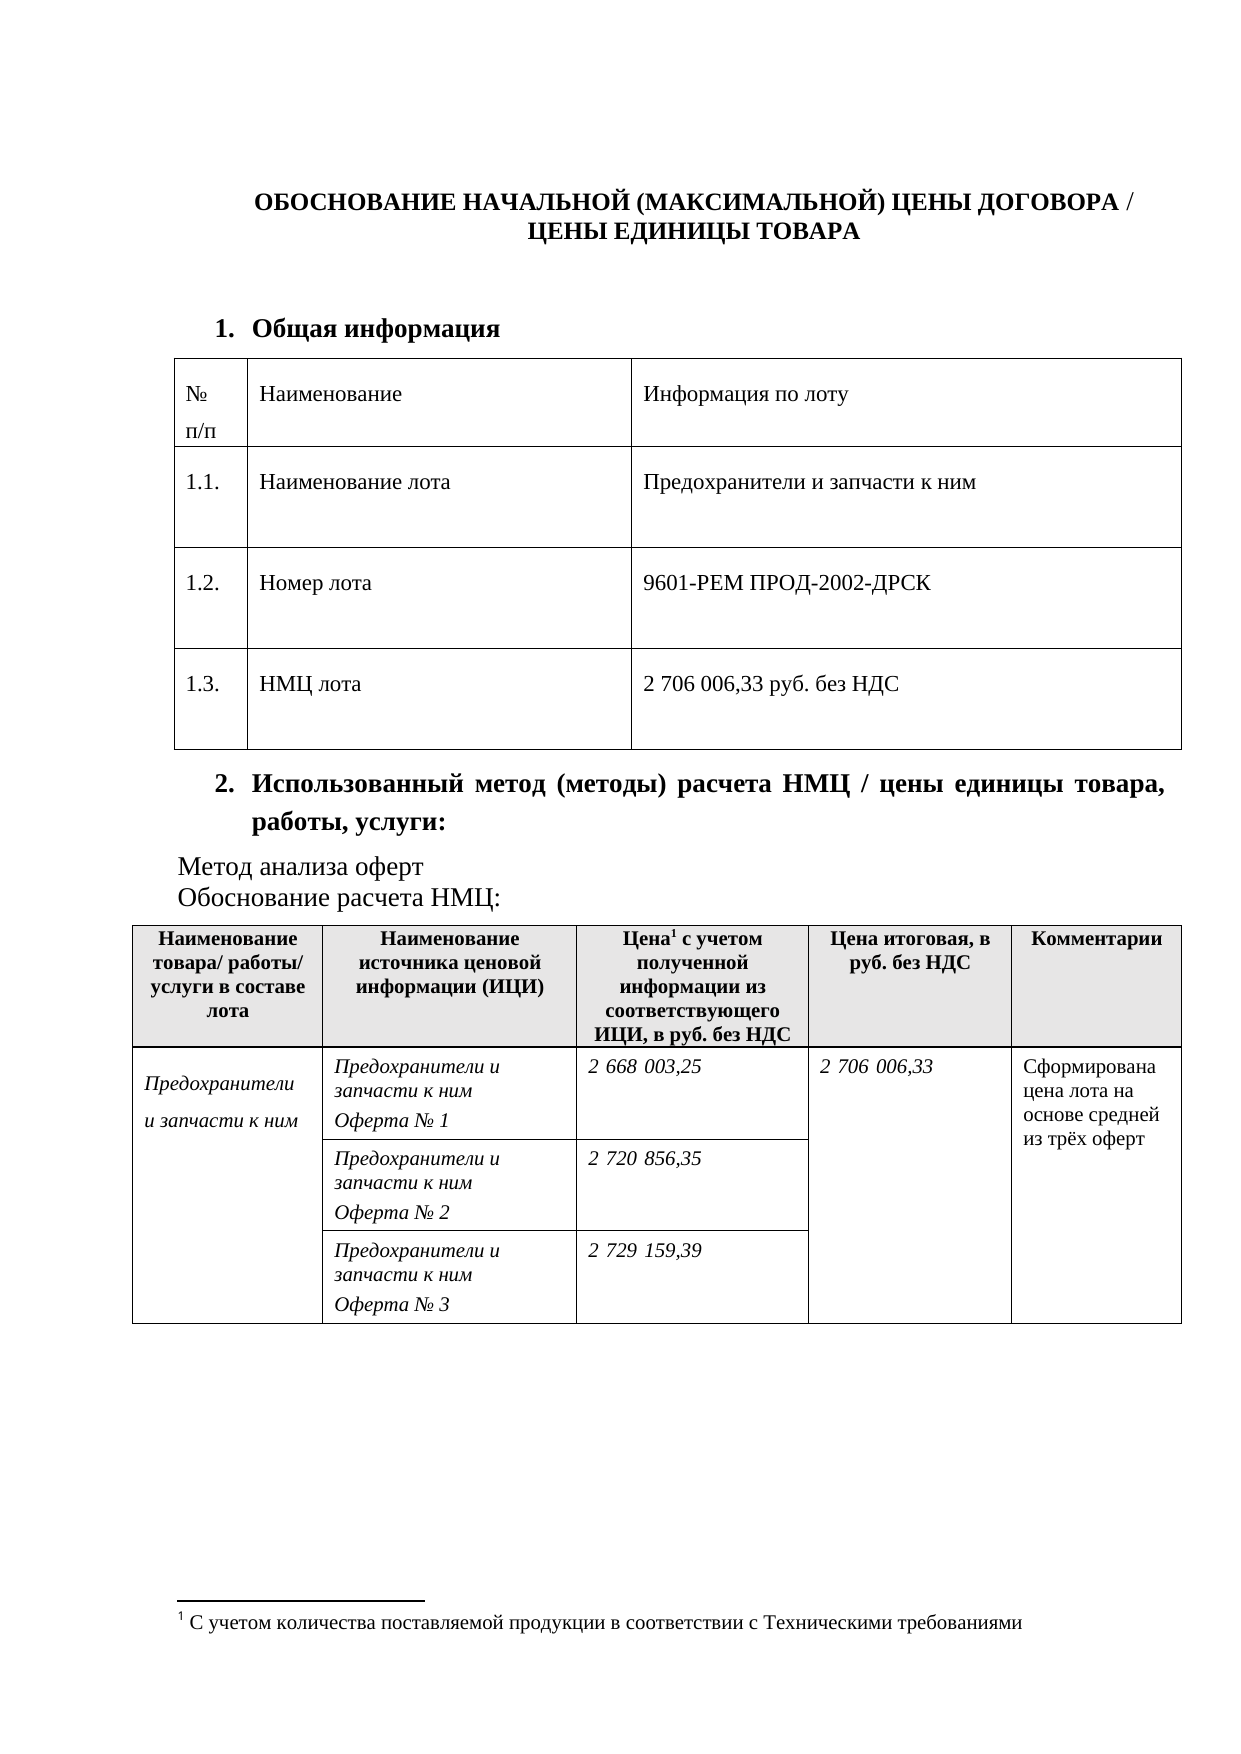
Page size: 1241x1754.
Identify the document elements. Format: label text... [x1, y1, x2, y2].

table_cell 2 706 006,33 [809, 1048, 1011, 1322]
table_cell [175, 548, 247, 648]
table_cell 2 729 159,39 [577, 1231, 808, 1322]
list Использованный метод (методы) расчета НМЦ / цены единицы товара, работы, услуги: [214, 763, 1166, 838]
table_cell [175, 447, 247, 547]
table_header Наименование источника ценовой информации (ИЦИ) [323, 926, 576, 1046]
table_cell Предохранители и запчасти к ним [133, 1048, 322, 1322]
text Метод анализа оферт [177, 850, 1166, 881]
table_cell Сформирована цена лота на основе средней из трёх оферт [1012, 1048, 1181, 1322]
text Обоснование расчета НМЦ: [177, 881, 1166, 913]
table_header № п/п [175, 359, 247, 446]
list Общая информация [214, 308, 1166, 345]
table_cell 2 668 003,25 [577, 1048, 808, 1138]
table_cell Предохранители и запчасти к ним Оферта № 1 [323, 1048, 576, 1138]
table_header Наименование [248, 359, 631, 446]
table_cell НМЦ лота [248, 649, 631, 749]
table_header Комментарии [1012, 926, 1181, 1046]
table_cell Предохранители и запчасти к ним Оферта № 2 [323, 1140, 576, 1230]
table_header Информация по лоту [632, 359, 1181, 446]
table_header Цена с учетом полученной информации из соответствующего ИЦИ, в руб. без НДС [577, 926, 808, 1046]
table_cell 9601-РЕМ ПРОД-2002-ДРСК [632, 548, 1181, 648]
table_cell Предохранители и запчасти к ним [632, 447, 1181, 547]
table_cell Предохранители и запчасти к ним Оферта № 3 [323, 1231, 576, 1322]
table_cell Наименование лота [248, 447, 631, 547]
table_cell 2 706 006,33 руб. без НДС [632, 649, 1181, 749]
table_cell 2 720 856,35 [577, 1140, 808, 1230]
table_cell Номер лота [248, 548, 631, 648]
table_header Наименование товара/ работы/ услуги в составе лота [133, 926, 322, 1046]
table_cell [175, 649, 247, 749]
text ОБОСНОВАНИЕ начальной (максимальной) цены договора / цены единицы товара [221, 185, 1166, 245]
table_header Цена итоговая, в руб. без НДС [809, 926, 1011, 1046]
